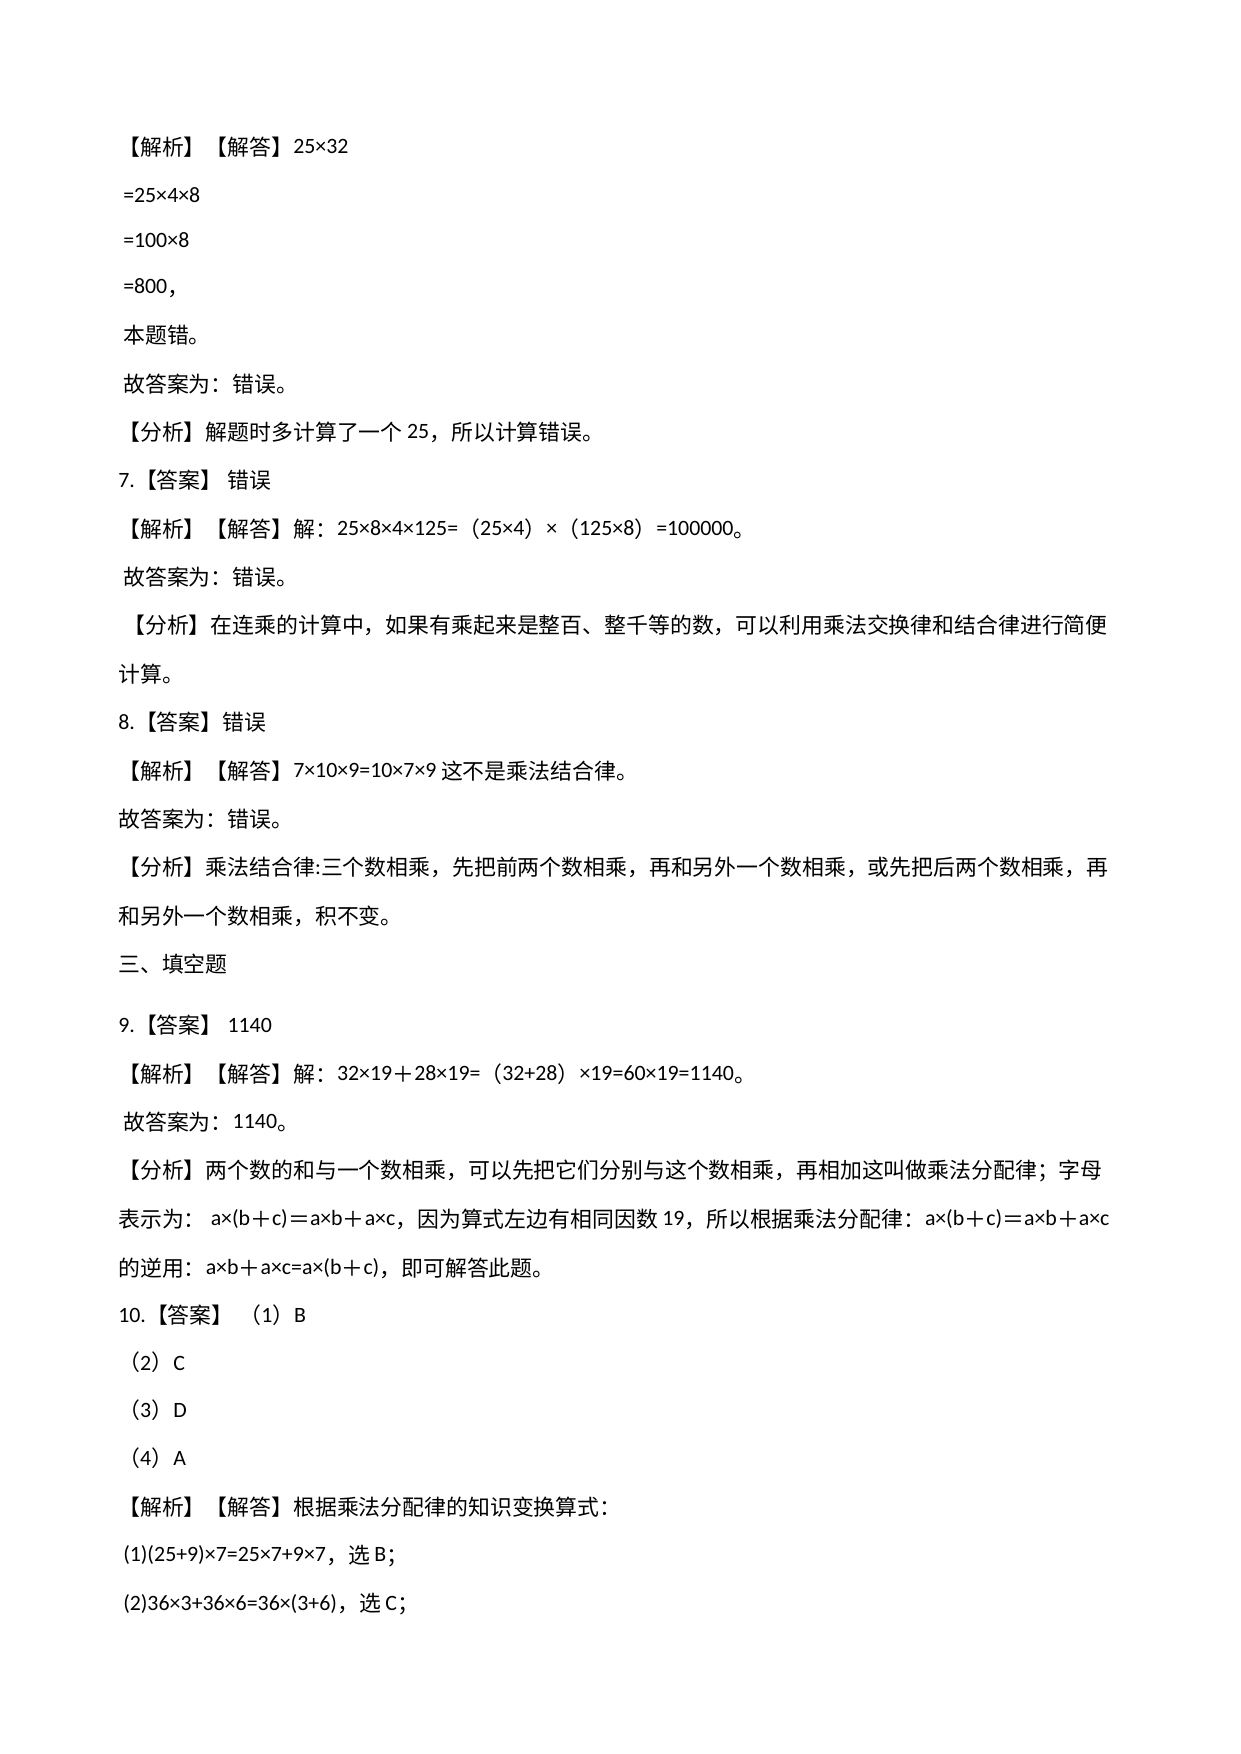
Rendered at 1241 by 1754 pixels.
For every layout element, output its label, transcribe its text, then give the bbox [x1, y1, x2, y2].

text 9.【答案】 1140 [118, 1008, 1122, 1040]
text =25×4×8 [118, 178, 1122, 210]
text 8.【答案】错误 [118, 705, 1122, 737]
text 故答案为：错误。 [118, 366, 1122, 399]
text 【分析】两个数的和与一个数相乘，可以先把它们分别与这个数相乘，再相加这叫做乘法分配律；字母表示为： a×(b＋c)＝a×b＋a×c，因为算式左边有相同因数19，所以根据乘法分配律：a×(b＋c)＝a×b＋a×c的逆用：a×b＋a×c=a×(b＋c)，即可解答此题。 [118, 1153, 1122, 1283]
text （2）C [118, 1346, 1122, 1378]
text 10.【答案】 （1）B [118, 1299, 1122, 1331]
text =100×8 [118, 224, 1122, 256]
text 故答案为：1140。 [118, 1104, 1122, 1137]
text 【分析】解题时多计算了一个25，所以计算错误。 [118, 414, 1122, 447]
text 【解析】【解答】解：32×19＋28×19=（32+28）×19=60×19=1140。 [118, 1056, 1122, 1089]
text 【解析】【解答】解：25×8×4×125=（25×4）×（125×8）=100000。 [118, 511, 1122, 544]
text 7.【答案】 错误 [118, 463, 1122, 495]
text 本题错。 [118, 318, 1122, 350]
text 【分析】在连乘的计算中，如果有乘起来是整百、整千等的数，可以利用乘法交换律和结合律进行简便计算。 [118, 608, 1122, 689]
text 故答案为：错误。 [118, 559, 1122, 592]
text (1)(25+9)×7=25×7+9×7，选B； [118, 1537, 1122, 1570]
text 故答案为：错误。 [118, 802, 1122, 834]
text 【解析】【解答】25×32 [118, 129, 1122, 162]
text =800， [118, 269, 1122, 302]
text 【解析】【解答】7×10×9=10×7×9这不是乘法结合律。 [118, 753, 1122, 786]
text 【解析】【解答】根据乘法分配律的知识变换算式： [118, 1489, 1122, 1522]
text (2)36×3+36×6=36×(3+6)，选C； [118, 1586, 1122, 1618]
text （4）A [118, 1441, 1122, 1473]
text （3）D [118, 1393, 1122, 1426]
text 三、填空题 [118, 947, 1122, 979]
text 【分析】乘法结合律:三个数相乘，先把前两个数相乘，再和另外一个数相乘，或先把后两个数相乘，再和另外一个数相乘，积不变。 [118, 850, 1122, 931]
